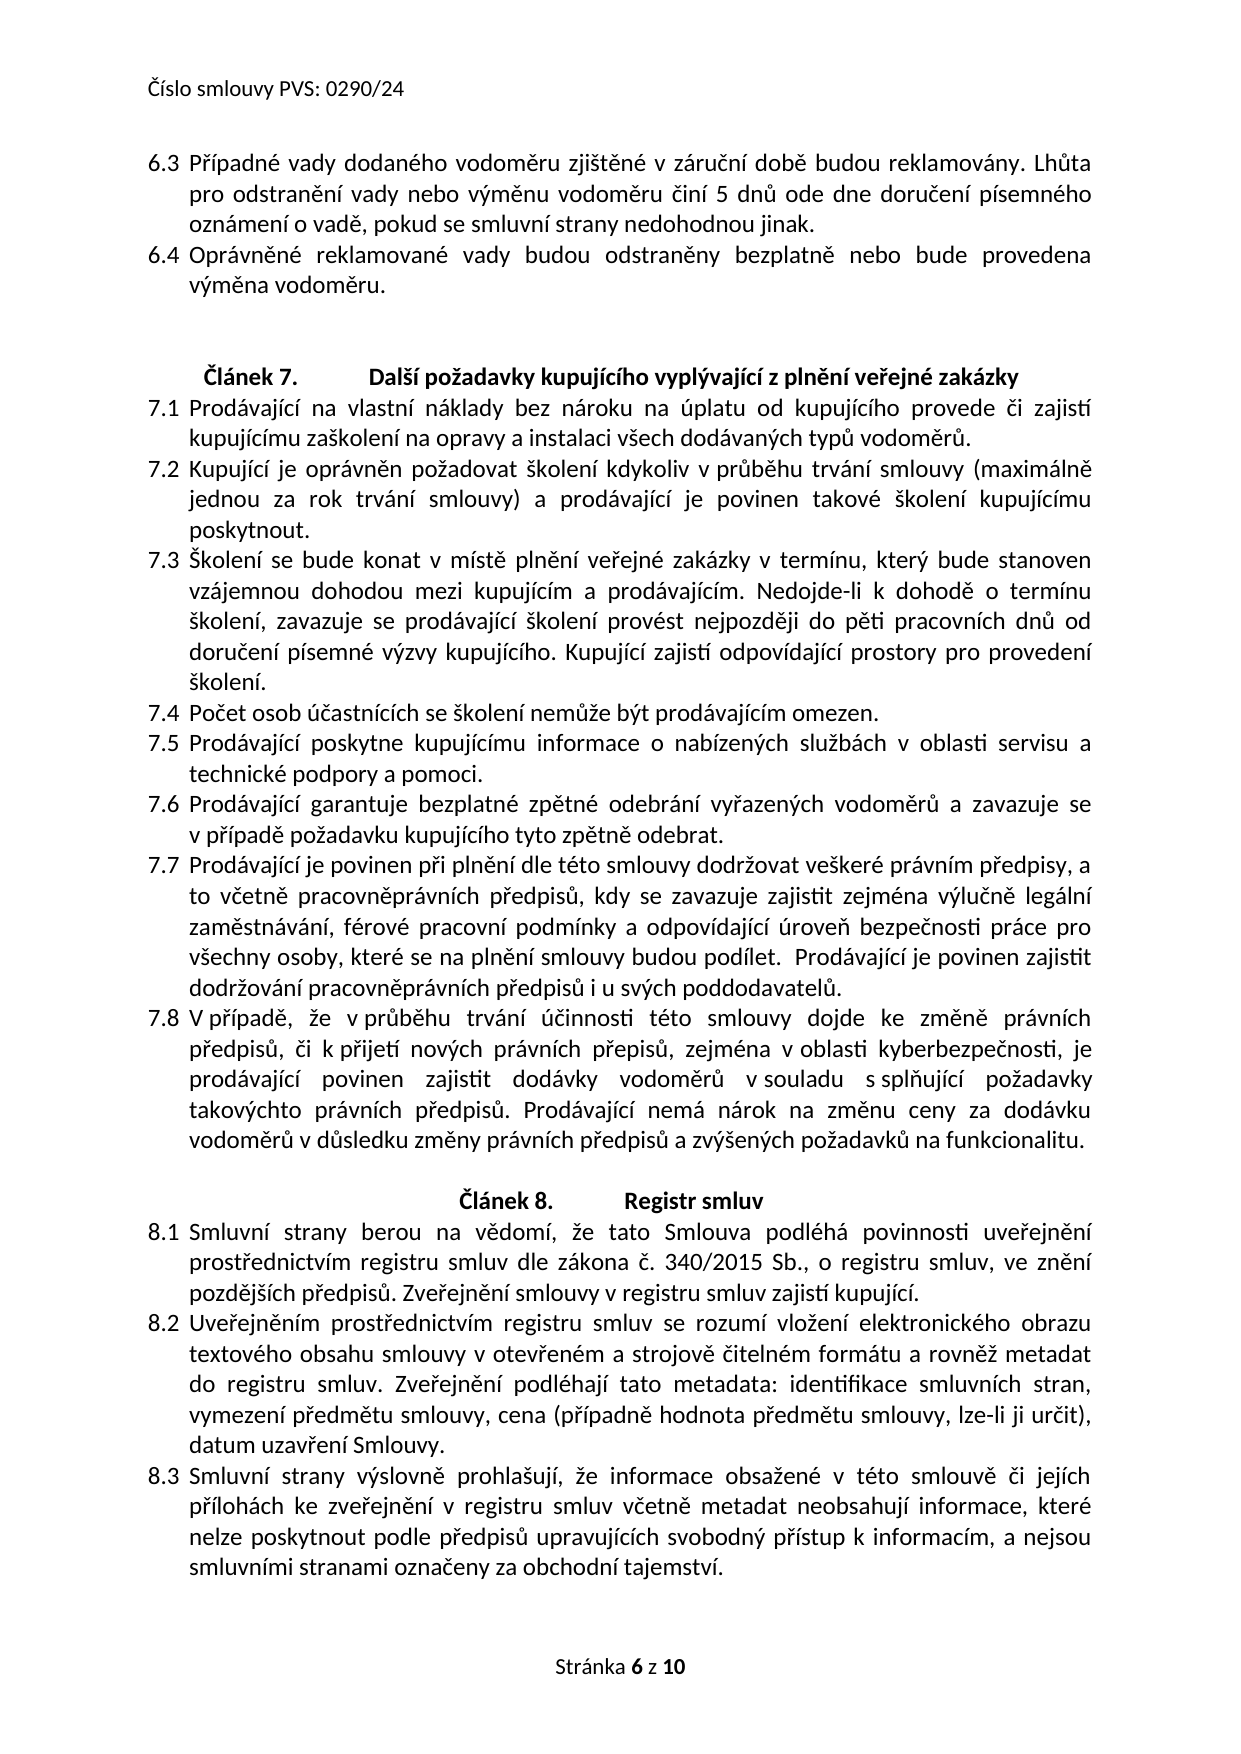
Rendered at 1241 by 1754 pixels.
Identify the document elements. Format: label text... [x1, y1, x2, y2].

list Prodávající garantuje bezplatné zpětné odebrání vyřazených vodoměrů a zavazuje se v případě požadavku kupujícího tyto zpětně odebrat. [148, 788, 1093, 849]
list Školení se bude konat v místě plnění veřejné zakázky v termínu, který bude stanoven vzájemnou dohodou mezi kupujícím a prodávajícím. Nedojde-li k dohodě o termínu školení, zavazuje se prodávající školení provést nejpozději do pěti pracovních dnů od doručení písemné výzvy kupujícího. Kupující zajistí odpovídající prostory pro provedení školení. [148, 544, 1093, 697]
list Počet osob účastnících se školení nemůže být prodávajícím omezen. [148, 697, 1093, 727]
list Smluvní strany výslovně prohlašují, že informace obsažené v této smlouvě či jejích přílohách ke zveřejnění v registru smluv včetně metadat neobsahují informace, které nelze poskytnout podle předpisů upravujících svobodný přístup k informacím, a nejsou smluvními stranami označeny za obchodní tajemství. [148, 1460, 1093, 1582]
list Případné vady dodaného vodoměru zjištěné v záruční době budou reklamovány. Lhůta pro odstranění vady nebo výměnu vodoměru činí 5 dnů ode dne doručení písemného oznámení o vadě, pokud se smluvní strany nedohodnou jinak. [148, 148, 1093, 239]
list Oprávněné reklamované vady budou odstraněny bezplatně nebo bude provedena výměna vodoměru. [148, 239, 1093, 300]
list Registr smluv [178, 1185, 1093, 1216]
list Smluvní strany berou na vědomí, že tato Smlouva podléhá povinnosti uveřejnění prostřednictvím registru smluv dle zákona č. 340/2015 Sb., o registru smluv, ve znění pozdějších předpisů. Zveřejnění smlouvy v registru smluv zajistí kupující. [148, 1216, 1093, 1307]
list Další požadavky kupujícího vyplývající z plnění veřejné zakázky [178, 361, 1093, 392]
list V případě, že v průběhu trvání účinnosti této smlouvy dojde ke změně právních předpisů, či k přijetí nových právních přepisů, zejména v oblasti kyberbezpečnosti, je prodávající povinen zajistit dodávky vodoměrů v souladu s splňující požadavky takovýchto právních předpisů. Prodávající nemá nárok na změnu ceny za dodávku vodoměrů v důsledku změny právních předpisů a zvýšených požadavků na funkcionalitu. [148, 1002, 1093, 1155]
list Kupující je oprávněn požadovat školení kdykoliv v průběhu trvání smlouvy (maximálně jednou za rok trvání smlouvy) a prodávající je povinen takové školení kupujícímu poskytnout. [148, 453, 1093, 544]
list Prodávající na vlastní náklady bez nároku na úplatu od kupujícího provede či zajistí kupujícímu zaškolení na opravy a instalaci všech dodávaných typů vodoměrů. [148, 392, 1093, 453]
list Prodávající je povinen při plnění dle této smlouvy dodržovat veškeré právním předpisy, a to včetně pracovněprávních předpisů, kdy se zavazuje zajistit zejména výlučně legální zaměstnávání, férové pracovní podmínky a odpovídající úroveň bezpečnosti práce pro všechny osoby, které se na plnění smlouvy budou podílet. Prodávající je povinen zajistit dodržování pracovněprávních předpisů i u svých poddodavatelů. [148, 849, 1093, 1002]
list Prodávající poskytne kupujícímu informace o nabízených službách v oblasti servisu a technické podpory a pomoci. [148, 727, 1093, 788]
list Uveřejněním prostřednictvím registru smluv se rozumí vložení elektronického obrazu textového obsahu smlouvy v otevřeném a strojově čitelném formátu a rovněž metadat do registru smluv. Zveřejnění podléhají tato metadata: identifikace smluvních stran, vymezení předmětu smlouvy, cena (případně hodnota předmětu smlouvy, lze-li ji určit), datum uzavření Smlouvy. [148, 1307, 1093, 1460]
